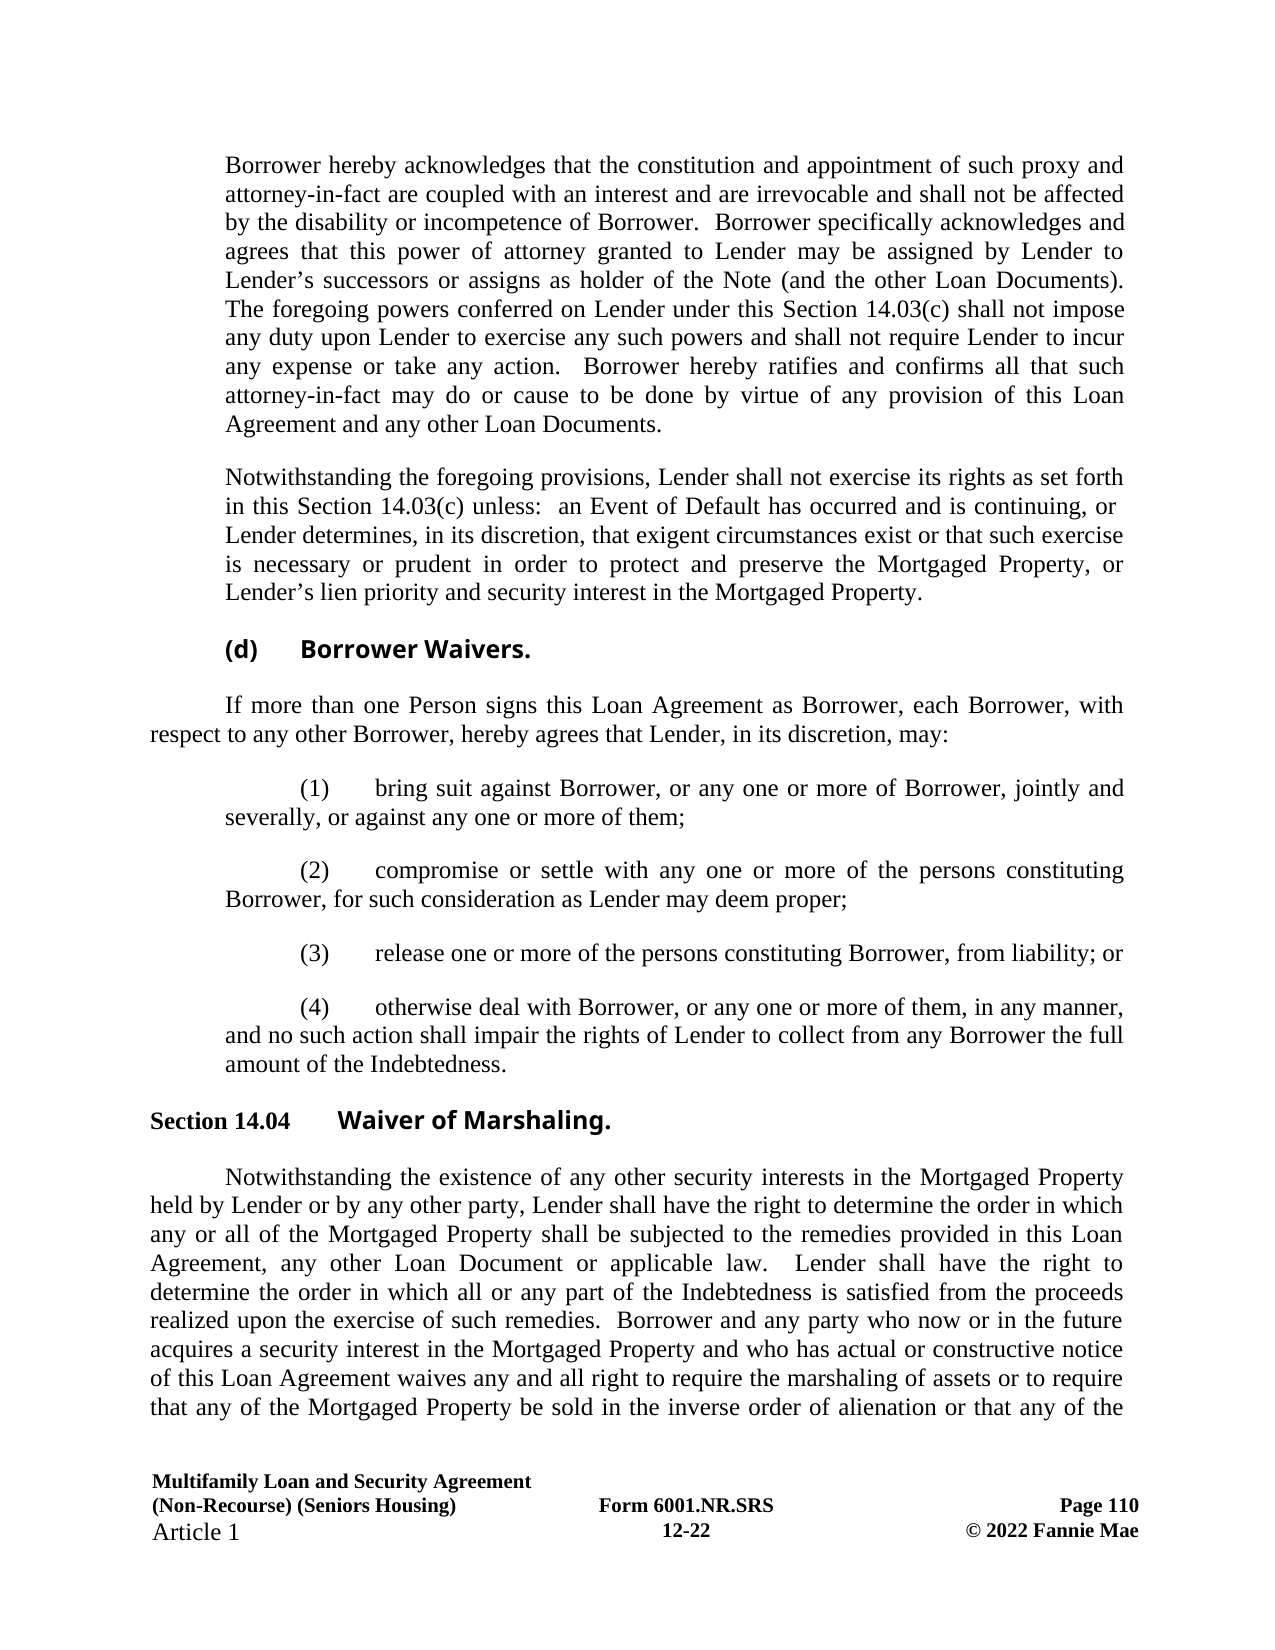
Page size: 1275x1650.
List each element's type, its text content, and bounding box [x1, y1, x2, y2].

text If more than one Person signs this Loan Agreement as Borrower, each Borrower, with respect to any other Borrower, hereby agrees that Lender, in its discretion, may: [150, 690, 1125, 748]
subtitle release one or more of the persons constituting Borrower, from liability; or [225, 938, 1125, 967]
subtitle Waiver of Marshaling. [150, 1103, 1125, 1137]
subtitle bring suit against Borrower, or any one or more of Borrower, jointly and severally, or against any one or more of them; [225, 773, 1125, 830]
text Notwithstanding the foregoing provisions, Lender shall not exercise its rights as set forth in this Section 14.03(c) unless: an Event of Default has occurred and is continuing, or Lender determines, in its discretion, that exigent circumstances exist or that such exercise is necessary or prudent in order to protect and preserve the Mortgaged Property, or Lender’s lien priority and security interest in the Mortgaged Property. [225, 462, 1125, 606]
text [150, 1162, 1125, 1421]
subtitle otherwise deal with Borrower, or any one or more of them, in any manner, and no such action shall impair the rights of Lender to collect from any Borrower the full amount of the Indebtedness. [225, 992, 1125, 1078]
text Borrower hereby acknowledges that the constitution and appointment of such proxy and attorney-in-fact are coupled with an interest and are irrevocable and shall not be affected by the disability or incompetence of Borrower. Borrower specifically acknowledges and agrees that this power of attorney granted to Lender may be assigned by Lender to Lender’s successors or assigns as holder of the Note (and the other Loan Documents). The foregoing powers conferred on Lender under this Section 14.03(c) shall not impose any duty upon Lender to exercise any such powers and shall not require Lender to incur any expense or take any action. Borrower hereby ratifies and confirms all that such attorney-in-fact may do or cause to be done by virtue of any provision of this Loan Agreement and any other Loan Documents. [225, 150, 1125, 437]
subtitle Borrower Waivers. [150, 631, 1125, 665]
subtitle compromise or settle with any one or more of the persons constituting Borrower, for such consideration as Lender may deem proper; [225, 855, 1125, 913]
